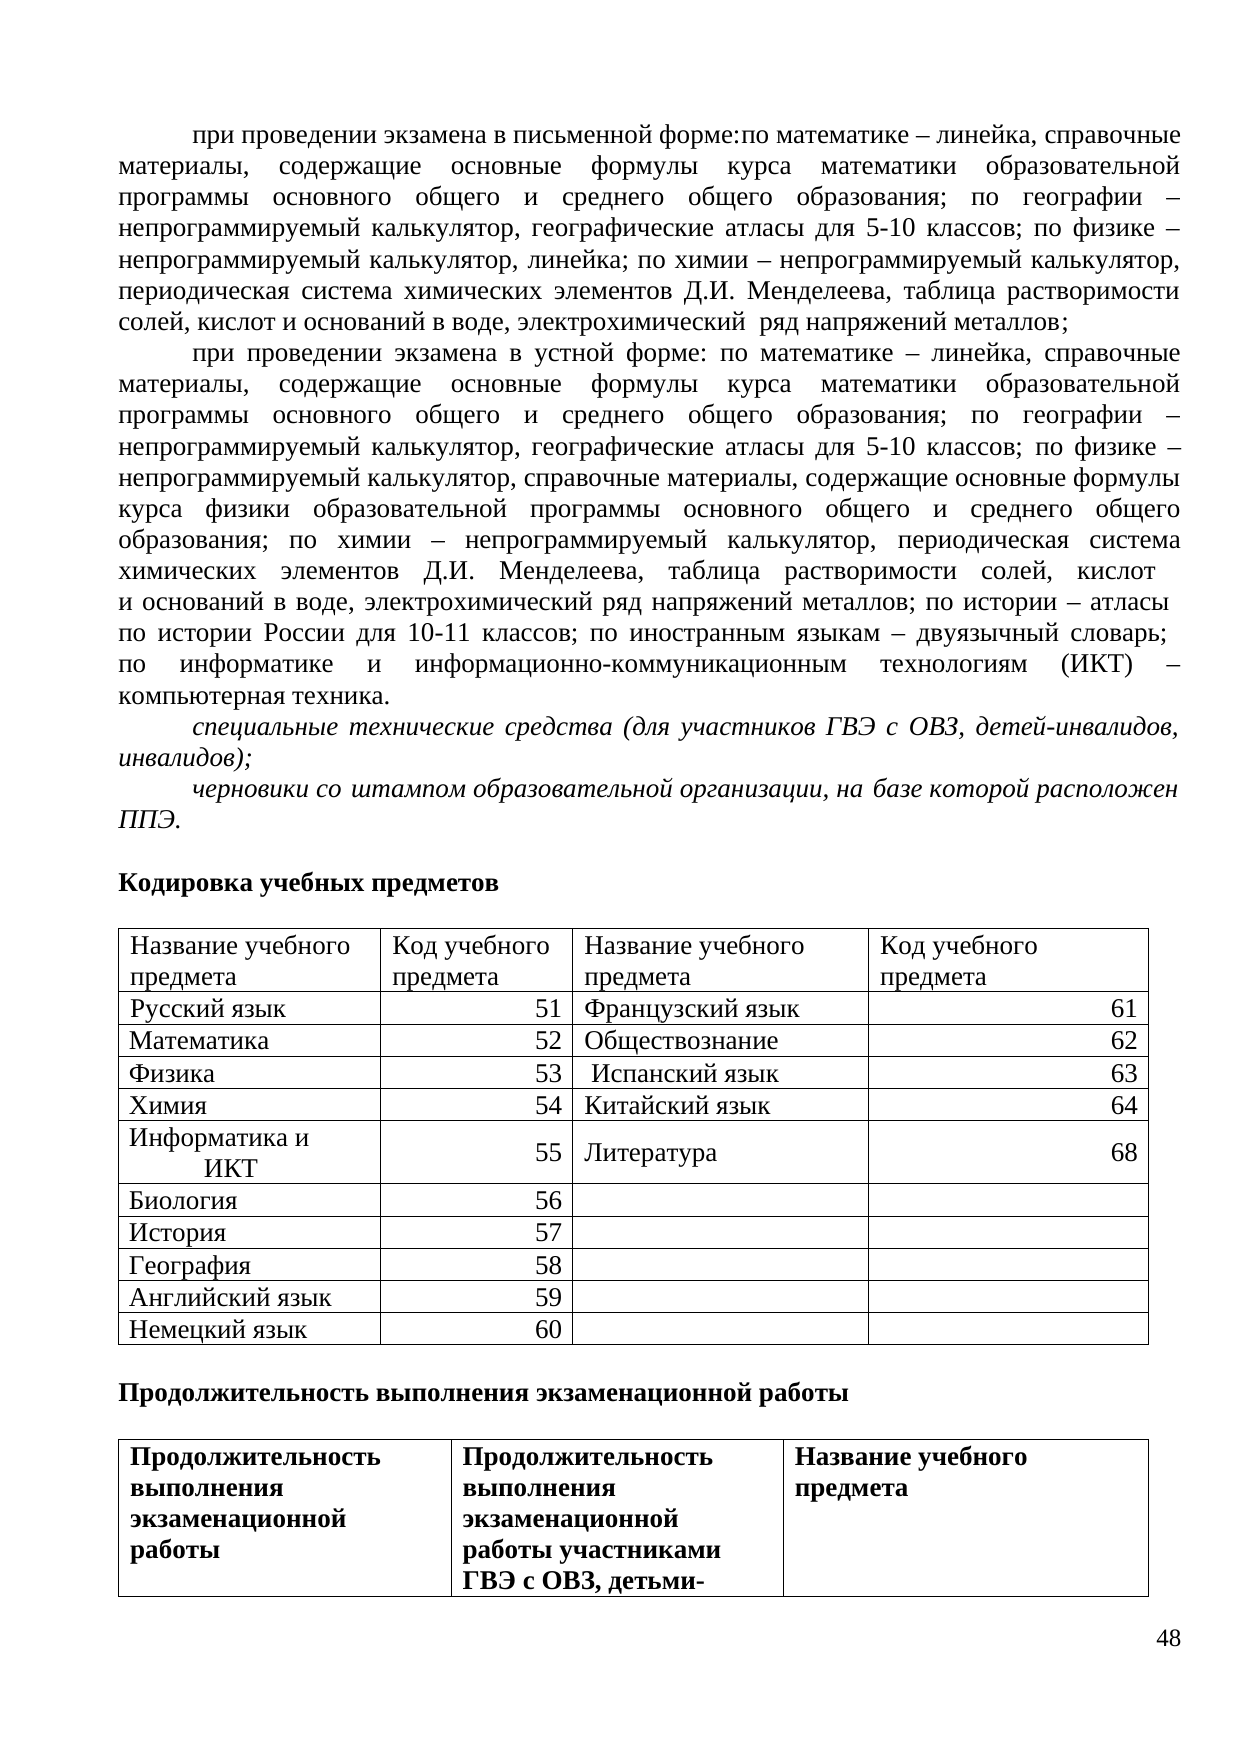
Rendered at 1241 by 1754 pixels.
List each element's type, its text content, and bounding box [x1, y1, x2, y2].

table_cell Литература [573, 1121, 868, 1183]
table_cell География [119, 1249, 380, 1280]
table_cell [869, 1249, 1148, 1280]
text при проведении экзамена в письменной форме:по математике – линейка, справочные материалы, содержащие основные формулы курса математики образовательной программы основного общего и среднего общего образования; по географии – непрограммируемый калькулятор, географические атласы для 5-10 классов; по физике – непрограммируемый калькулятор, линейка; по химии – непрограммируемый калькулятор, периодическая система химических элементов Д.И. Менделеева, таблица растворимости солей, кислот и оснований в воде, электрохимический ряд напряжений металлов; [118, 118, 1181, 336]
table_cell [573, 1184, 868, 1216]
table_cell [573, 1217, 868, 1248]
table_cell История [119, 1217, 380, 1248]
table_cell 62 [869, 1025, 1148, 1056]
table_cell Испанский язык [573, 1057, 868, 1088]
table_cell 53 [381, 1057, 572, 1088]
table_header Код учебного предмета [381, 929, 572, 991]
table_cell [573, 1249, 868, 1280]
table_cell Русский язык [119, 992, 380, 1023]
table_cell 54 [381, 1089, 572, 1120]
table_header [452, 1440, 783, 1596]
table_cell [869, 1313, 1148, 1344]
table_cell Информатика и ИКТ [119, 1121, 380, 1183]
table_cell 61 [869, 992, 1148, 1023]
table_cell Немецкий язык [119, 1313, 380, 1344]
table_cell Биология [119, 1184, 380, 1216]
table_cell 59 [381, 1281, 572, 1312]
text специальные технические средства (для участников ГВЭ с ОВЗ, детей-инвалидов, инвалидов); [118, 710, 1181, 772]
table_cell 55 [381, 1121, 572, 1183]
table_cell [573, 1281, 868, 1312]
table_cell Китайский язык [573, 1089, 868, 1120]
table_cell [869, 1281, 1148, 1312]
table_cell 51 [381, 992, 572, 1023]
table_cell 56 [381, 1184, 572, 1216]
table_header Название учебного предмета [119, 929, 380, 991]
text Кодировка учебных предметов [118, 866, 1181, 897]
table_cell Физика [119, 1057, 380, 1088]
table_cell 60 [381, 1313, 572, 1344]
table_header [119, 1440, 451, 1596]
table_header Код учебного предмета [869, 929, 1148, 991]
table_cell Английский язык [119, 1281, 380, 1312]
table_cell Химия [119, 1089, 380, 1120]
table_cell Французский язык [573, 992, 868, 1023]
table_cell 63 [869, 1057, 1148, 1088]
table_cell 58 [381, 1249, 572, 1280]
table_cell [869, 1184, 1148, 1216]
table_cell 57 [381, 1217, 572, 1248]
table_cell 52 [381, 1025, 572, 1056]
text Продолжительность выполнения экзаменационной работы [118, 1376, 1181, 1408]
text черновики со штампом образовательной организации, на базе которой расположен ППЭ. [118, 772, 1181, 834]
table_cell 68 [869, 1121, 1148, 1183]
table_cell Обществознание [573, 1025, 868, 1056]
table_cell [869, 1217, 1148, 1248]
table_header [784, 1440, 1148, 1596]
table_header Название учебного предмета [573, 929, 868, 991]
table_cell Математика [119, 1025, 380, 1056]
table_cell 64 [869, 1089, 1148, 1120]
text при проведении экзамена в устной форме: по математике – линейка, справочные материалы, содержащие основные формулы курса математики образовательной программы основного общего и среднего общего образования; по географии – непрограммируемый калькулятор, географические атласы для 5-10 классов; по физике – непрограммируемый калькулятор, справочные материалы, содержащие основные формулы курса физики образовательной программы основного общего и среднего общего образования; по химии – непрограммируемый калькулятор, периодическая система химических элементов Д.И. Менделеева, таблица растворимости солей, кислот и оснований в воде, электрохимический ряд напряжений металлов; по истории – атласы по истории России для 10-11 классов; по иностранным языкам – двуязычный словарь; по информатике и информационно-коммуникационным технологиям (ИКТ) – компьютерная техника. [118, 336, 1181, 710]
table_cell [573, 1313, 868, 1344]
